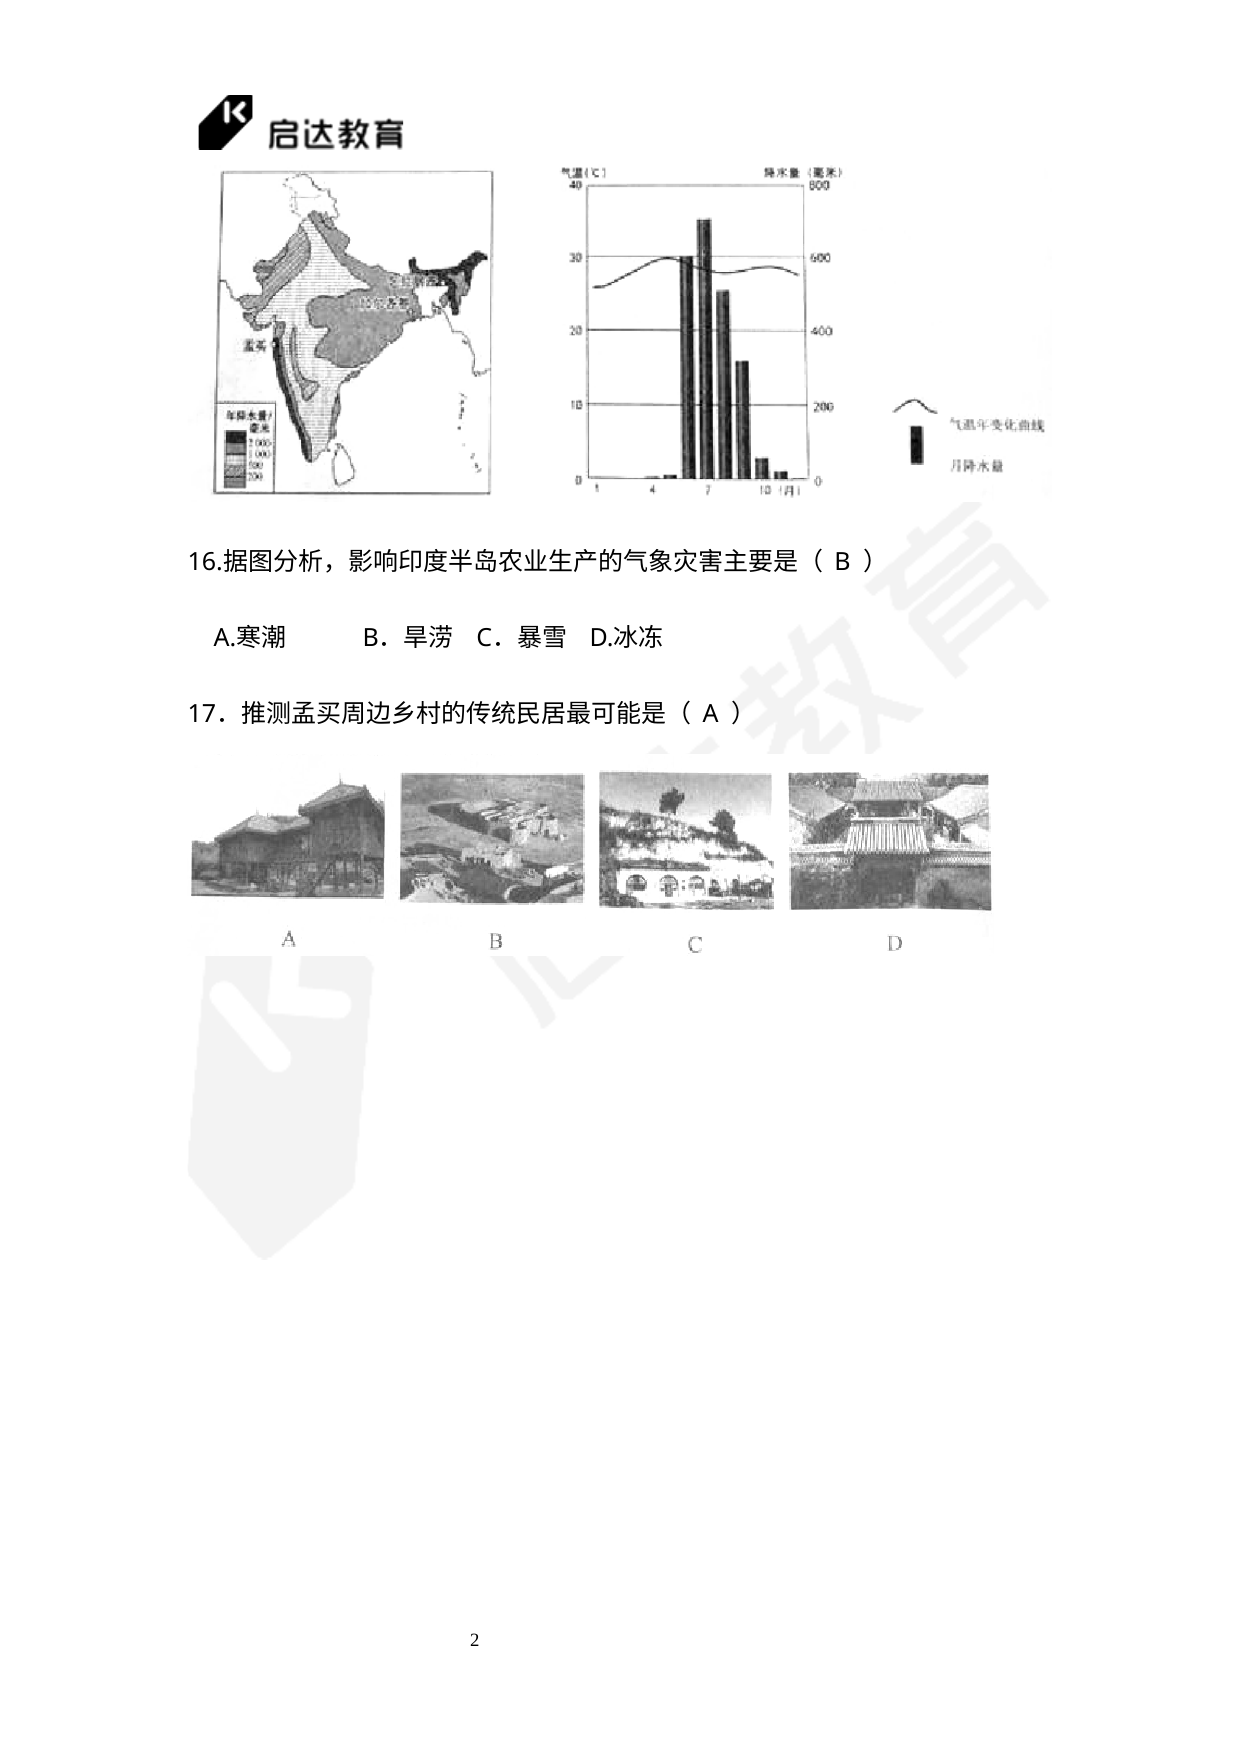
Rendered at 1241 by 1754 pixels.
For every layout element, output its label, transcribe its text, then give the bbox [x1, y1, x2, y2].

picture [198, 95, 404, 150]
text A.寒潮 B．旱涝 C．暴雪 D.冰冻 [187, 603, 1053, 668]
text 17．推测孟买周边乡村的传统民居最可能是（ A ） [187, 679, 1053, 744]
text 16.据图分析，影响印度半岛农业生产的气象灾害主要是（ B ） [187, 527, 1053, 592]
